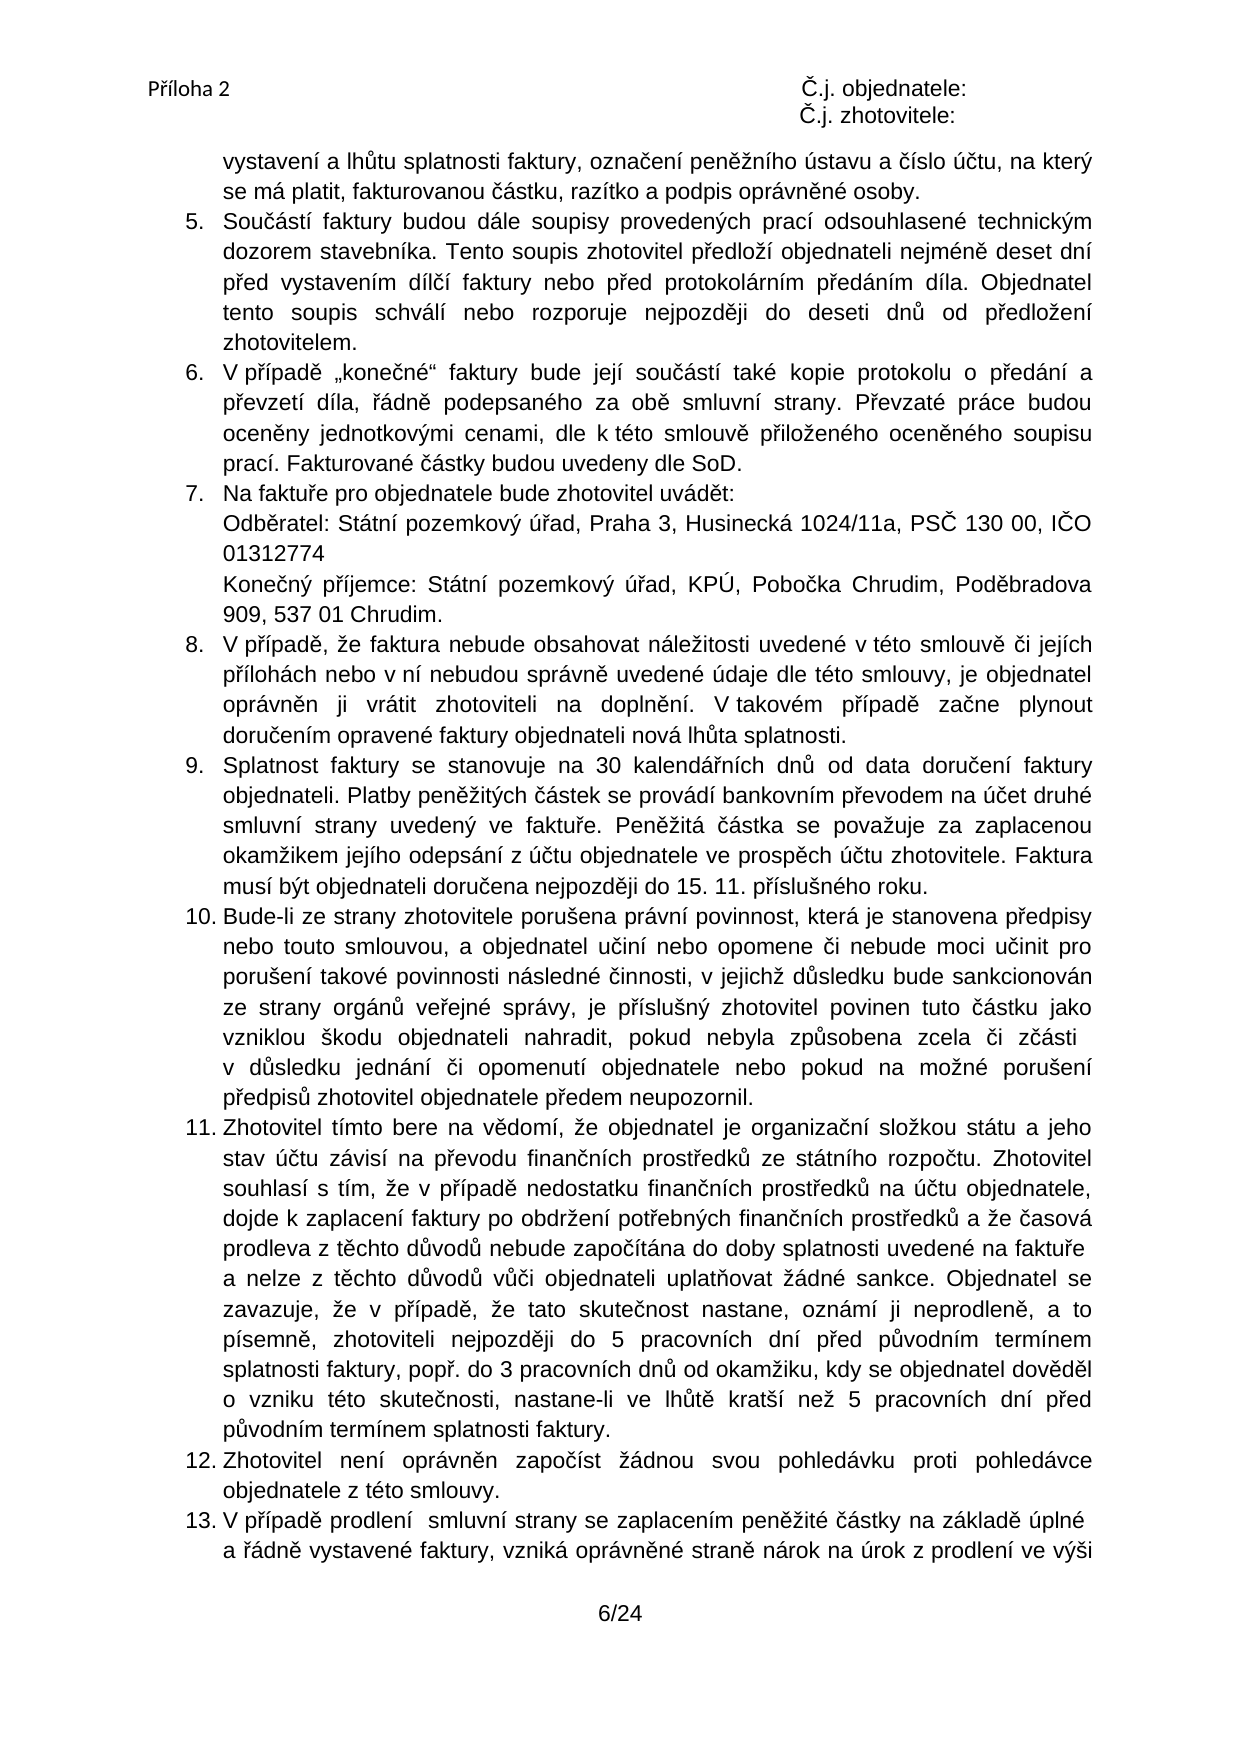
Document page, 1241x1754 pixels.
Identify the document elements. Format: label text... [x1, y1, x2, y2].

list Součástí faktury budou dále soupisy provedených prací odsouhlasené technickým dozorem stavebníka. Tento soupis zhotovitel předloží objednateli nejméně deset dní před vystavením dílčí faktury nebo před protokolárním předáním díla. Objednatel tento soupis schválí nebo rozporuje nejpozději do deseti dnů od předložení zhotovitelem. [185, 208, 1093, 355]
list Bude-li ze strany zhotovitele porušena právní povinnost, která je stanovena předpisy nebo touto smlouvou, a objednatel učiní nebo opomene či nebude moci učinit pro porušení takové povinnosti následné činnosti, v jejichž důsledku bude sankcionován ze strany orgánů veřejné správy, je příslušný zhotovitel povinen tuto částku jako vzniklou škodu objednateli nahradit, pokud nebyla způsobena zcela či zčásti v důsledku jednání či opomenutí objednatele nebo pokud na možné porušení předpisů zhotovitel objednatele předem neupozornil. [185, 903, 1093, 1110]
list Splatnost faktury se stanovuje na 30 kalendářních dnů od data doručení faktury objednateli. Platby peněžitých částek se provádí bankovním převodem na účet druhé smluvní strany uvedený ve faktuře. Peněžitá částka se považuje za zaplacenou okamžikem jejího odepsání z účtu objednatele ve prospěch účtu zhotovitele. Faktura musí být objednateli doručena nejpozději do 15. 11. příslušného roku. [185, 752, 1093, 899]
list Konečný příjemce: Státní pozemkový úřad, KPÚ, Pobočka Chrudim, Poděbradova 909, 537 01 Chrudim. [223, 571, 1093, 627]
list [185, 148, 1093, 204]
list V případě, že faktura nebude obsahovat náležitosti uvedené v této smlouvě či jejích přílohách nebo v ní nebudou správně uvedené údaje dle této smlouvy, je objednatel oprávněn ji vrátit zhotoviteli na doplnění. V takovém případě začne plynout doručením opravené faktury objednateli nová lhůta splatnosti. [185, 631, 1093, 748]
list V případě „konečné“ faktury bude její součástí také kopie protokolu o předání a převzetí díla, řádně podepsaného za obě smluvní strany. Převzaté práce budou oceněny jednotkovými cenami, dle k této smlouvě přiloženého oceněného soupisu prací. Fakturované částky budou uvedeny dle SoD. [185, 359, 1093, 476]
list Zhotovitel tímto bere na vědomí, že objednatel je organizační složkou státu a jeho stav účtu závisí na převodu finančních prostředků ze státního rozpočtu. Zhotovitel souhlasí s tím, že v případě nedostatku finančních prostředků na účtu objednatele, dojde k zaplacení faktury po obdržení potřebných finančních prostředků a že časová prodleva z těchto důvodů nebude započítána do doby splatnosti uvedené na faktuře a nelze z těchto důvodů vůči objednateli uplatňovat žádné sankce. Objednatel se zavazuje, že v případě, že tato skutečnost nastane, oznámí ji neprodleně, a to písemně, zhotoviteli nejpozději do 5 pracovních dní před původním termínem splatnosti faktury, popř. do 3 pracovních dnů od okamžiku, kdy se objednatel dověděl o vzniku této skutečnosti, nastane-li ve lhůtě kratší než 5 pracovních dní před původním termínem splatnosti faktury. [185, 1114, 1093, 1443]
list Na faktuře pro objednatele bude zhotovitel uvádět: [185, 480, 1093, 506]
list Zhotovitel není oprávněn započíst žádnou svou pohledávku proti pohledávce objednatele z této smlouvy. [185, 1447, 1093, 1503]
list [185, 1507, 1093, 1563]
list Odběratel: Státní pozemkový úřad, Praha 3, Husinecká 1024/11a, PSČ 130 00, IČO 01312774 [223, 510, 1093, 567]
